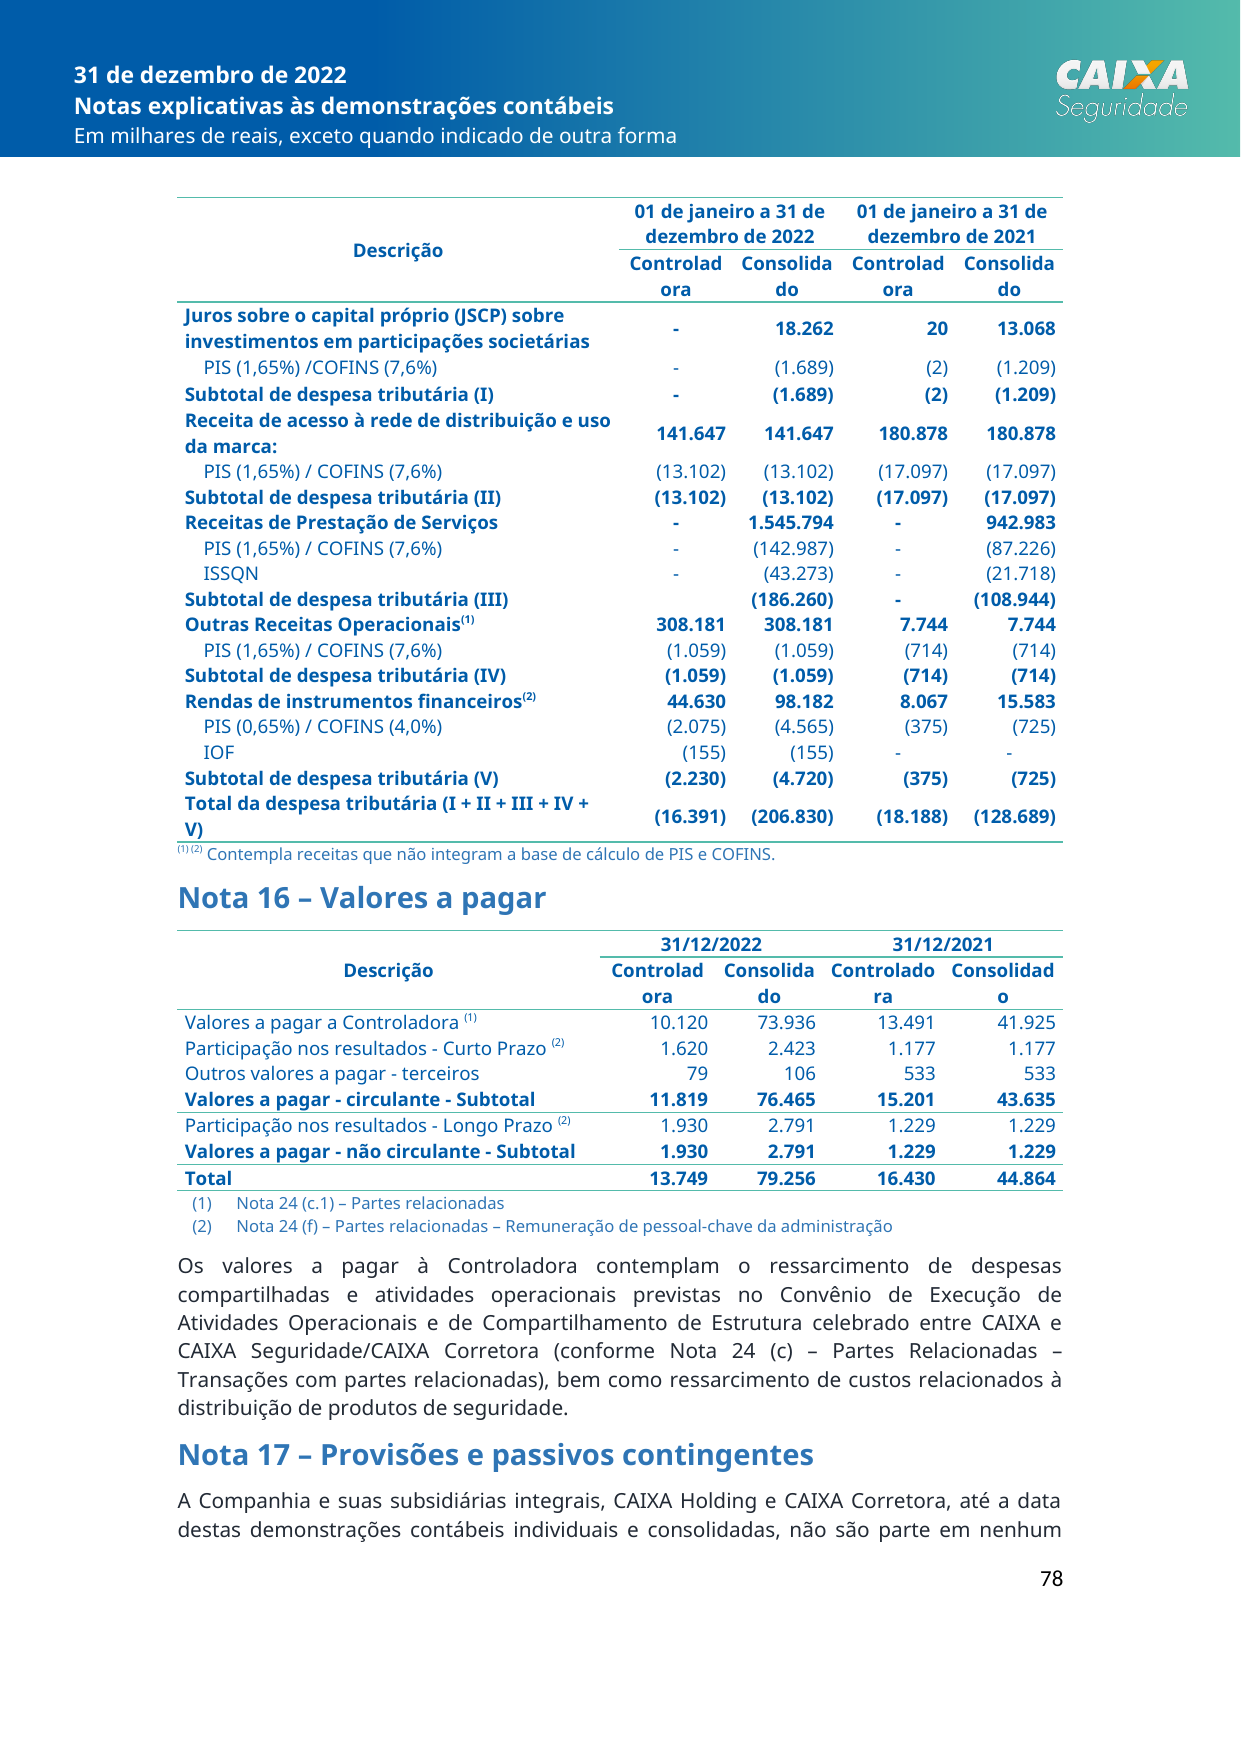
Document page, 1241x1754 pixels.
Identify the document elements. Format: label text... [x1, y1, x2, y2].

picture [1054, 59, 1190, 124]
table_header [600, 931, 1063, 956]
text (1) (2) Contempla receitas que não integram a base de cálculo de PIS e COFINS. [177, 843, 1063, 865]
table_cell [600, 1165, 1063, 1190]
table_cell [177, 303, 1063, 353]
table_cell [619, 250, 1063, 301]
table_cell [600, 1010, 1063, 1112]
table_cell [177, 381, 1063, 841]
list Nota 24 (f) – Partes relacionadas – Remuneração de pessoal-chave da administração [192, 1215, 1063, 1238]
text Os valores a pagar à Controladora contemplam o ressarcimento de despesas compartilhadas e atividades operacionais previstas no Convênio de Execução de Atividades Operacionais e de Compartilhamento de Estrutura celebrado entre CAIXA e CAIXA Seguridade/CAIXA Corretora (conforme Nota 24 (c) – Partes Relacionadas – Transações com partes relacionadas), bem como ressarcimento de custos relacionados à distribuição de produtos de seguridade. [177, 1251, 1063, 1422]
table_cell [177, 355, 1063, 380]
list Nota 24 (c.1) – Partes relacionadas [192, 1191, 1063, 1214]
text Nota 16 – Valores a pagar [177, 878, 1063, 917]
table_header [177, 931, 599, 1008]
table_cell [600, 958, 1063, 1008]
text Nota 17 – Provisões e passivos contingentes [177, 1434, 1063, 1474]
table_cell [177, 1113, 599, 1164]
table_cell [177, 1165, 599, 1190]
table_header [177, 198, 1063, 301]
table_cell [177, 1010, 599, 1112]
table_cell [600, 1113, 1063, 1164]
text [177, 1487, 1063, 1543]
